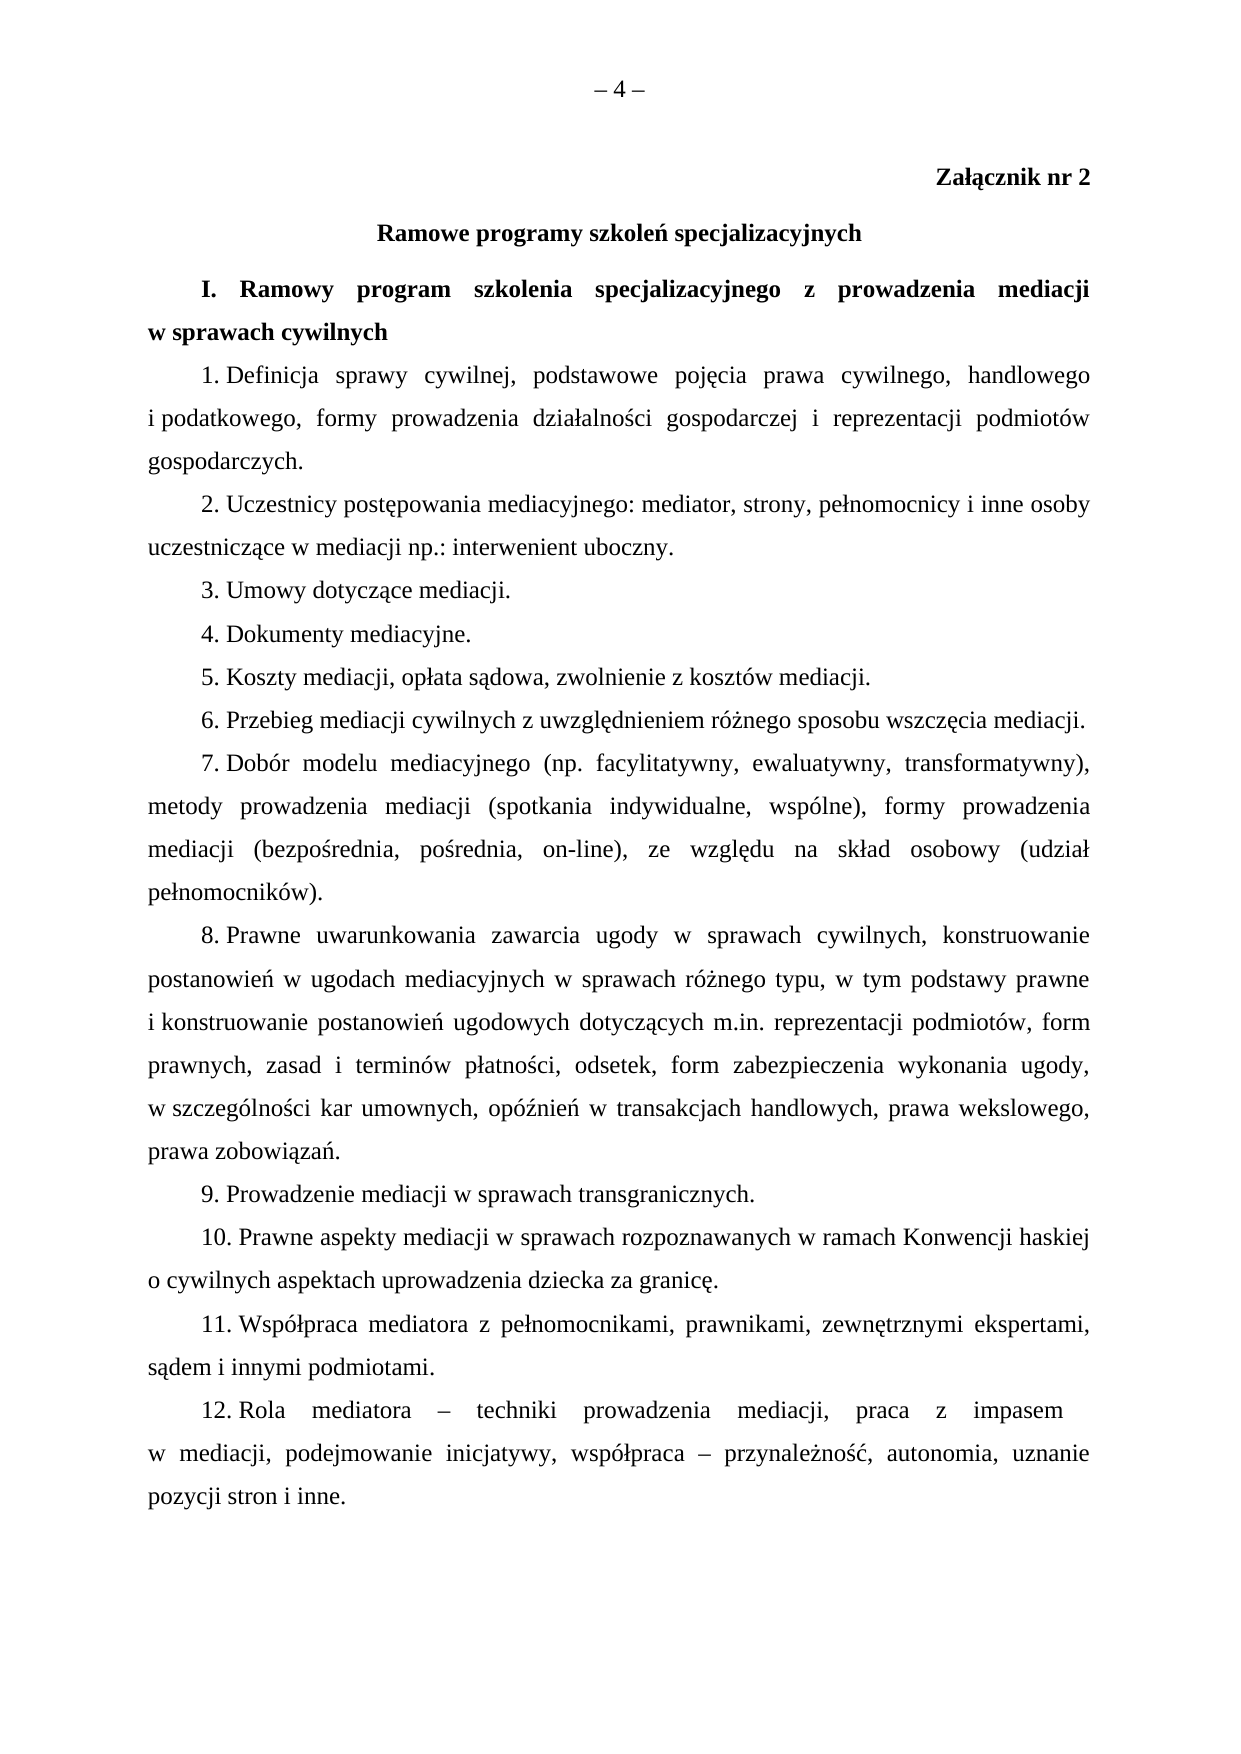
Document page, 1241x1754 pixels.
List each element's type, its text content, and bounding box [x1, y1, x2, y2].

text 3. Umowy dotyczące mediacji. [148, 576, 1091, 604]
text I. Ramowy program szkolenia specjalizacyjnego z prowadzenia mediacji w sprawach cywilnych [148, 274, 1091, 346]
text 9. Prowadzenie mediacji w sprawach transgranicznych. [148, 1179, 1091, 1208]
text 10. Prawne aspekty mediacji w sprawach rozpoznawanych w ramach Konwencji haskiej o cywilnych aspektach uprowadzenia dziecka za granicę. [148, 1222, 1091, 1294]
text 5. Koszty mediacji, opłata sądowa, zwolnienie z kosztów mediacji. [148, 662, 1091, 691]
text 12. Rola mediatora – techniki prowadzenia mediacji, praca z impasem w mediacji, podejmowanie inicjatywy, współpraca – przynależność, autonomia, uznanie pozycji stron i inne. [148, 1395, 1091, 1510]
text 1. Definicja sprawy cywilnej, podstawowe pojęcia prawa cywilnego, handlowego i podatkowego, formy prowadzenia działalności gospodarczej i reprezentacji podmiotów gospodarczych. [148, 360, 1091, 475]
text 4. Dokumenty mediacyjne. [148, 619, 1091, 647]
text 8. Prawne uwarunkowania zawarcia ugody w sprawach cywilnych, konstruowanie postanowień w ugodach mediacyjnych w sprawach różnego typu, w tym podstawy prawne i konstruowanie postanowień ugodowych dotyczących m.in. reprezentacji podmiotów, form prawnych, zasad i terminów płatności, odsetek, form zabezpieczenia wykonania ugody, w szczególności kar umownych, opóźnień w transakcjach handlowych, prawa wekslowego, prawa zobowiązań. [148, 921, 1091, 1165]
text 7. Dobór modelu mediacyjnego (np. facylitatywny, ewaluatywny, transformatywny), metody prowadzenia mediacji (spotkania indywidualne, wspólne), formy prowadzenia mediacji (bezpośrednia, pośrednia, on-line), ze względu na skład osobowy (udział pełnomocników). [148, 748, 1091, 906]
text 11. Współpraca mediatora z pełnomocnikami, prawnikami, zewnętrznymi ekspertami, sądem i innymi podmiotami. [148, 1309, 1091, 1381]
text 2. Uczestnicy postępowania mediacyjnego: mediator, strony, pełnomocnicy i inne osoby uczestniczące w mediacji np.: interwenient uboczny. [148, 489, 1091, 561]
text Ramowe programy szkoleń specjalizacyjnych [148, 218, 1091, 247]
text 6. Przebieg mediacji cywilnych z uwzględnieniem różnego sposobu wszczęcia mediacji. [148, 705, 1091, 734]
text Załącznik nr 2 [148, 162, 1091, 191]
